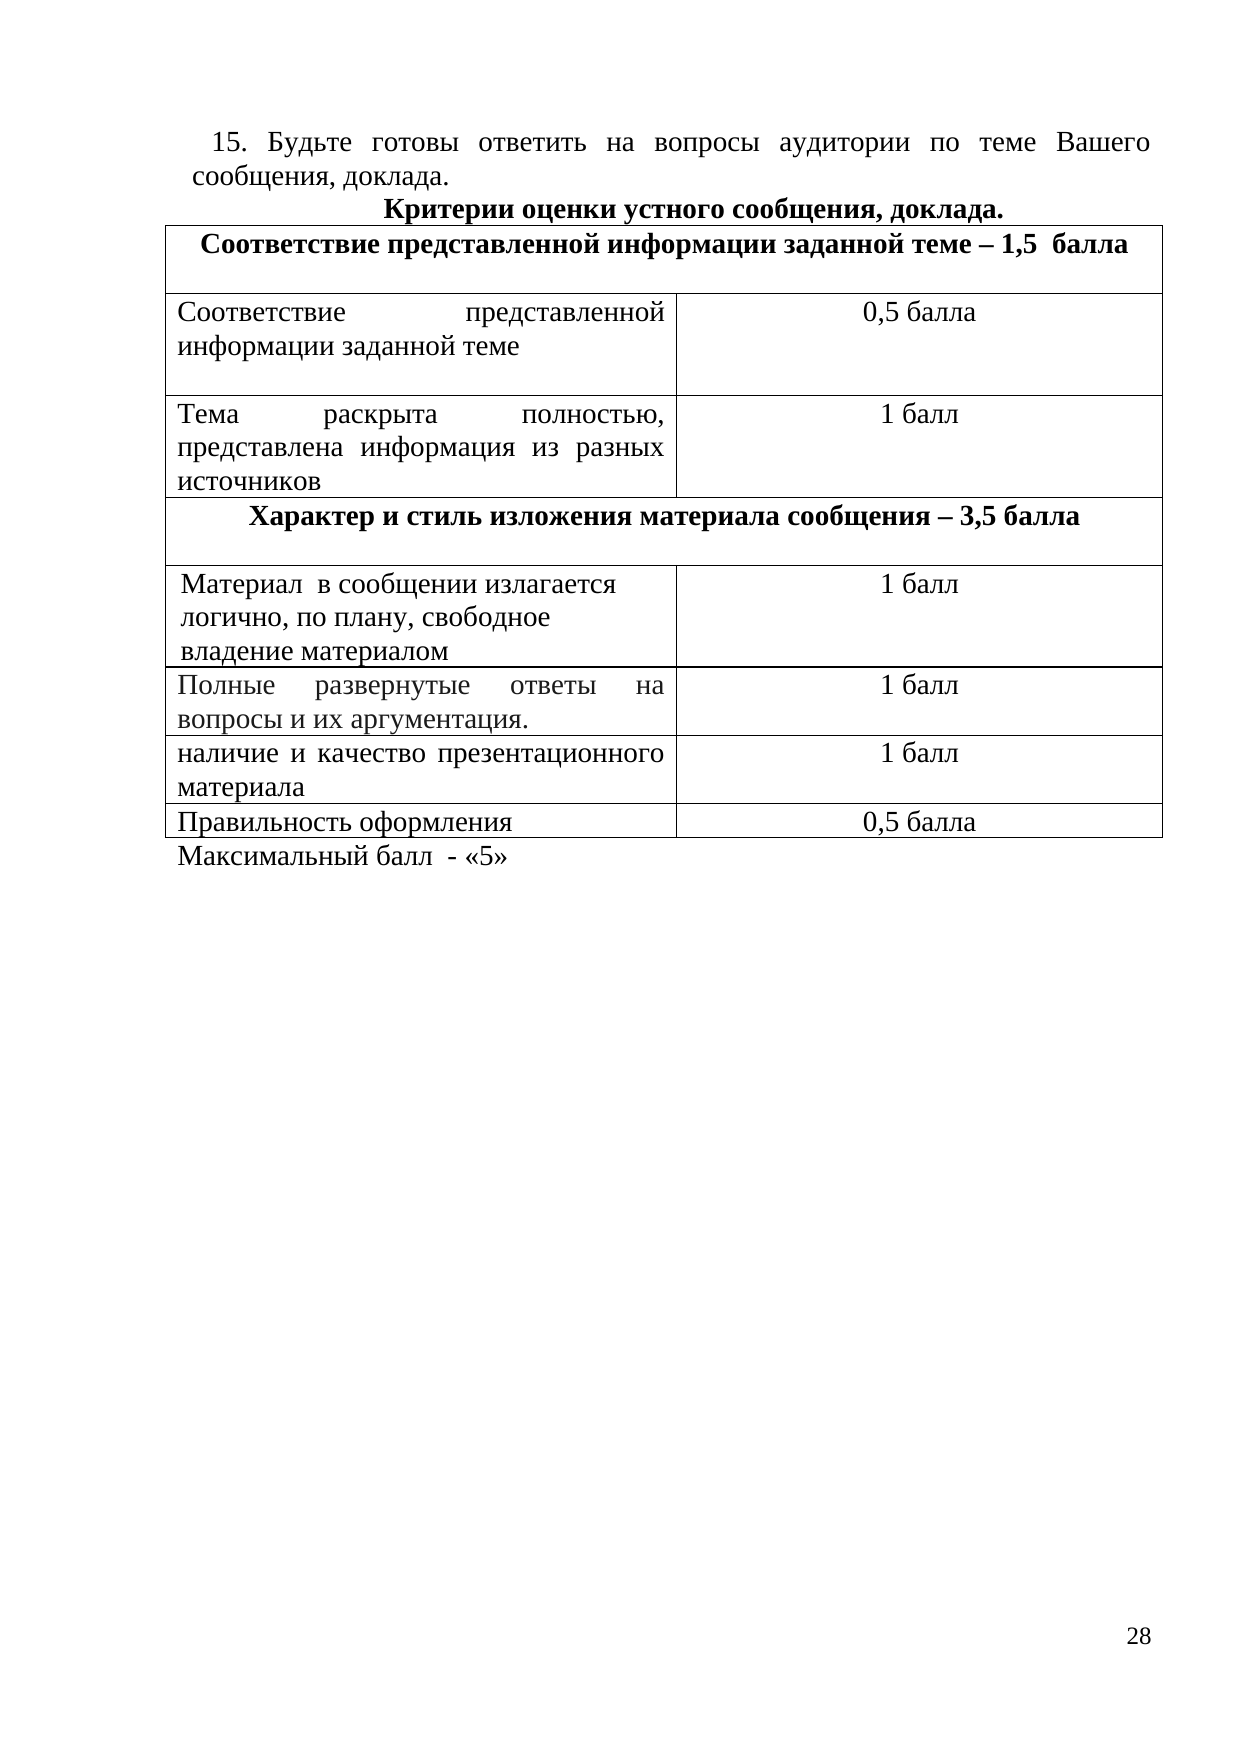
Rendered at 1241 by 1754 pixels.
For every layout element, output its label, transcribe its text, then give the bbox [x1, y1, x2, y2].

text Максимальный балл - «5» [177, 838, 1151, 872]
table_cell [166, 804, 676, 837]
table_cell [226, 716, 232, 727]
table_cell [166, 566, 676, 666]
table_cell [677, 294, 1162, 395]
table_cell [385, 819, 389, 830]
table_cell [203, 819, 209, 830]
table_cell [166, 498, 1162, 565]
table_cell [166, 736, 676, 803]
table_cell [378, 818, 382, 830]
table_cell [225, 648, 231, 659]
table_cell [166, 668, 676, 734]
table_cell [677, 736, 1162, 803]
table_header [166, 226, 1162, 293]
text Критерии оценки устного сообщения, доклада. [177, 192, 1151, 225]
text 15. Будьте готовы ответить на вопросы аудитории по теме Вашего сообщения, доклада. [192, 124, 1151, 192]
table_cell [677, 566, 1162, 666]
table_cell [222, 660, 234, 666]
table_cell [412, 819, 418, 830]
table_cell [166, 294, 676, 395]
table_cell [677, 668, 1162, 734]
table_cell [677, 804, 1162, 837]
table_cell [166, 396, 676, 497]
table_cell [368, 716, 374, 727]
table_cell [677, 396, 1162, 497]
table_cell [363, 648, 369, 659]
